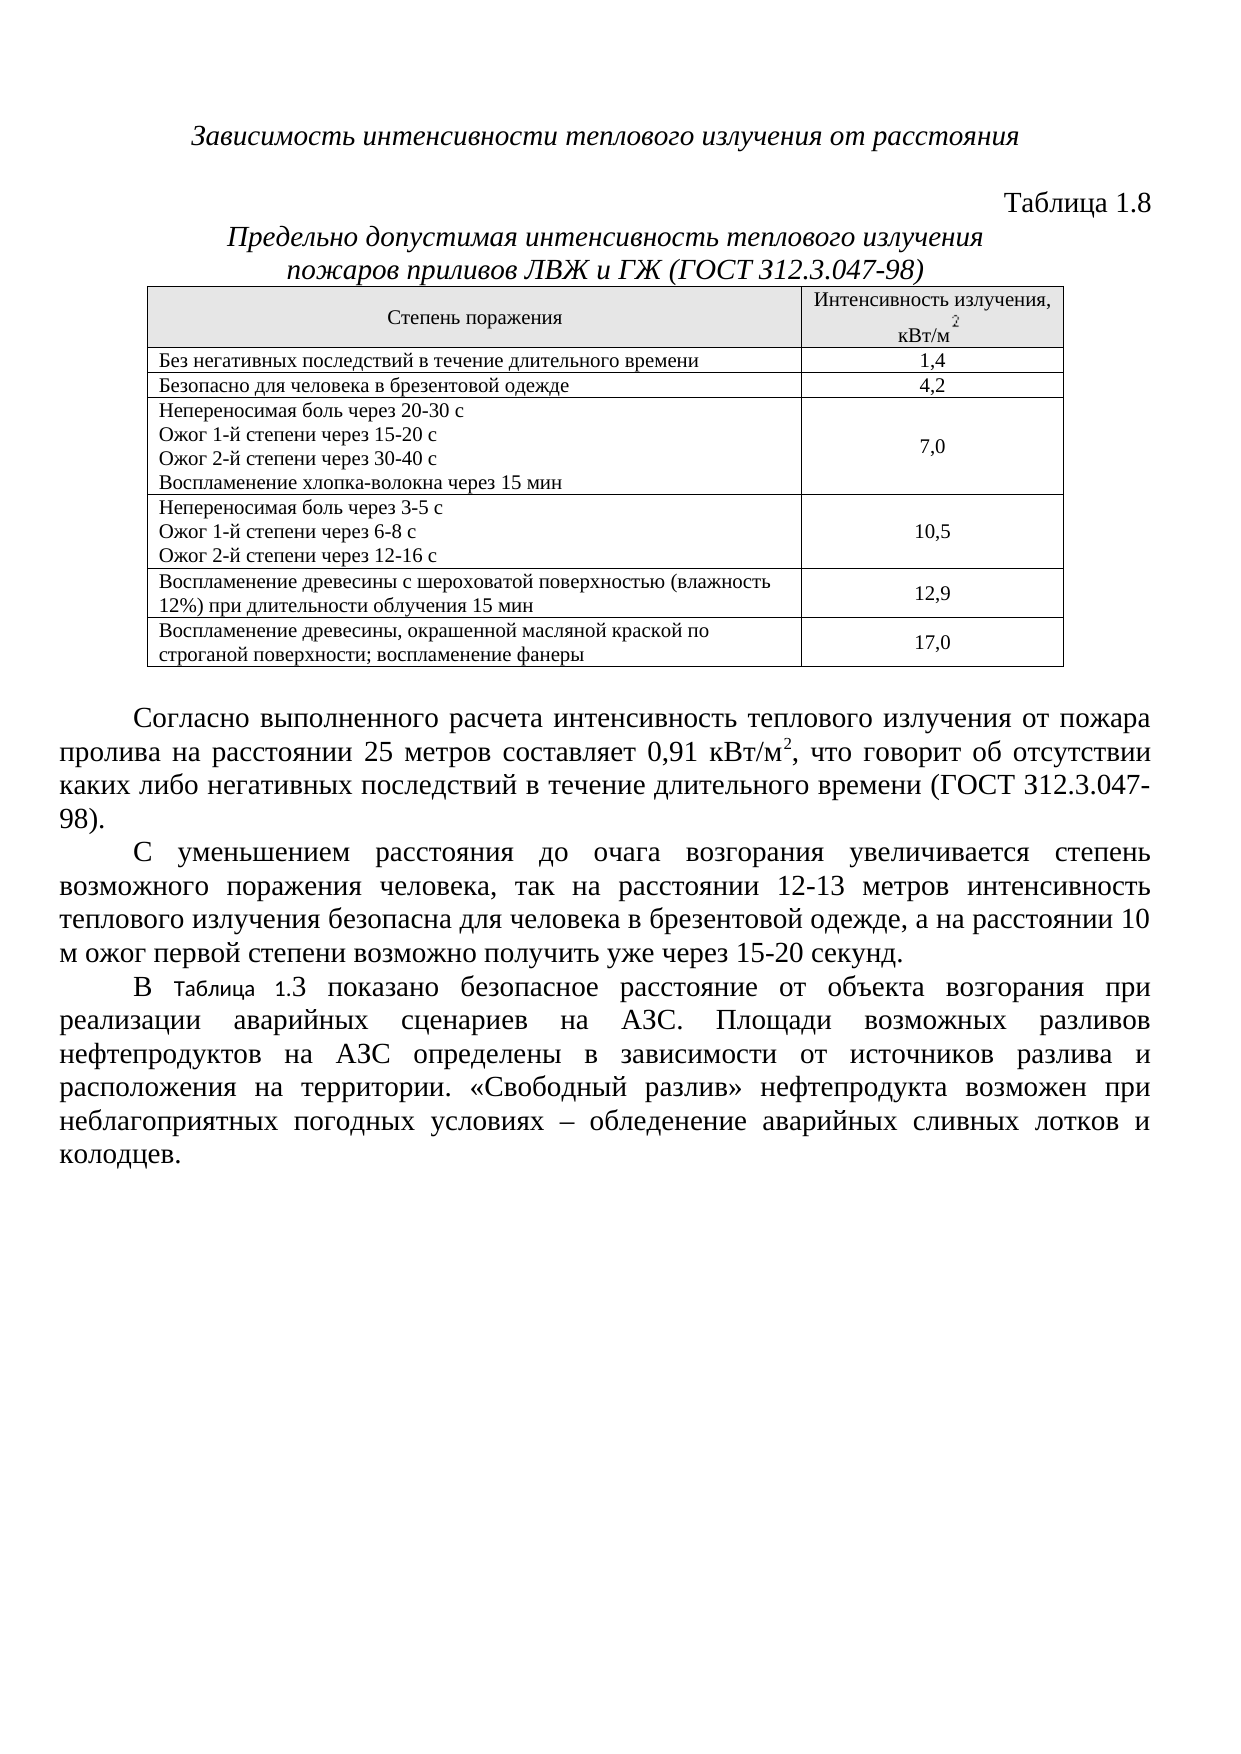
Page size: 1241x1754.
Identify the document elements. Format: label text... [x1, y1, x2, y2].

text пожаров приливов ЛВЖ и ГЖ (ГОСТ З12.3.047-98) [59, 252, 1152, 286]
text Таблица 1.8 [59, 185, 1152, 219]
table_cell Без негативных последствий в течение длительного времени [148, 348, 801, 372]
text С уменьшением расстояния до очага возгорания увеличивается степень возможного поражения человека, так на расстоянии 12- интенсивность теплового излучения безопасна для человека в брезентовой одежде, а на расстоянии ожог первой степени возможно получить уже через 15-20 секунд. [59, 834, 1152, 969]
table_header Интенсивность излучения, кВт/м [802, 287, 1063, 347]
table_cell 12,9 [802, 569, 1063, 617]
table_header Степень поражения [148, 287, 801, 347]
picture [950, 311, 968, 343]
table_cell 10,5 [802, 495, 1063, 567]
table_cell 4,2 [802, 373, 1063, 397]
text В таблице 6.3 показано безопасное расстояние от объекта возгорания при реализации аварийных сценариев на АЗС. Площади возможных разливов нефтепродуктов на АЗС определены в зависимости от источников разлива и расположения на территории. «Свободный разлив» нефтепродукта возможен при неблагоприятных погодных условиях – обледенение аварийных сливных лотков и колодцев. [59, 969, 1152, 1170]
table_cell 1,4 [802, 348, 1063, 372]
text Зависимость интенсивности теплового излучения от расстояния [59, 118, 1152, 152]
text Согласно выполненного расчета интенсивность теплового излучения от пожара пролива на расстоянии составляет 0,91 кВт/м2, что говорит об отсутствии каких либо негативных последствий в течение длительного времени (ГОСТ З12.3.047-98). [59, 700, 1152, 834]
text Предельно допустимая интенсивность теплового излучения [59, 219, 1152, 252]
table_cell Безопасно для человека в брезентовой одежде [148, 373, 801, 397]
table_cell 7,0 [802, 398, 1063, 494]
table_cell Непереносимая боль через 20-30 с Ожог 1-й степени через 15-20 с Ожог 2-й степени через 30-40 с Воспламенение хлопка-волокна через 15 мин [148, 398, 801, 494]
table_cell 17,0 [802, 618, 1063, 666]
table_cell Непереносимая боль через 3-5 с Ожог 1-й степени через 6-8 с Ожог 2-й степени через 12-16 с [148, 495, 801, 567]
table_cell Воспламенение древесины с шероховатой поверхностью (влажность 12%) при длительности облучения 15 мин [148, 569, 801, 617]
table_cell Воспламенение древесины, окрашенной масляной краской по строганой поверхности; воспламенение фанеры [148, 618, 801, 666]
